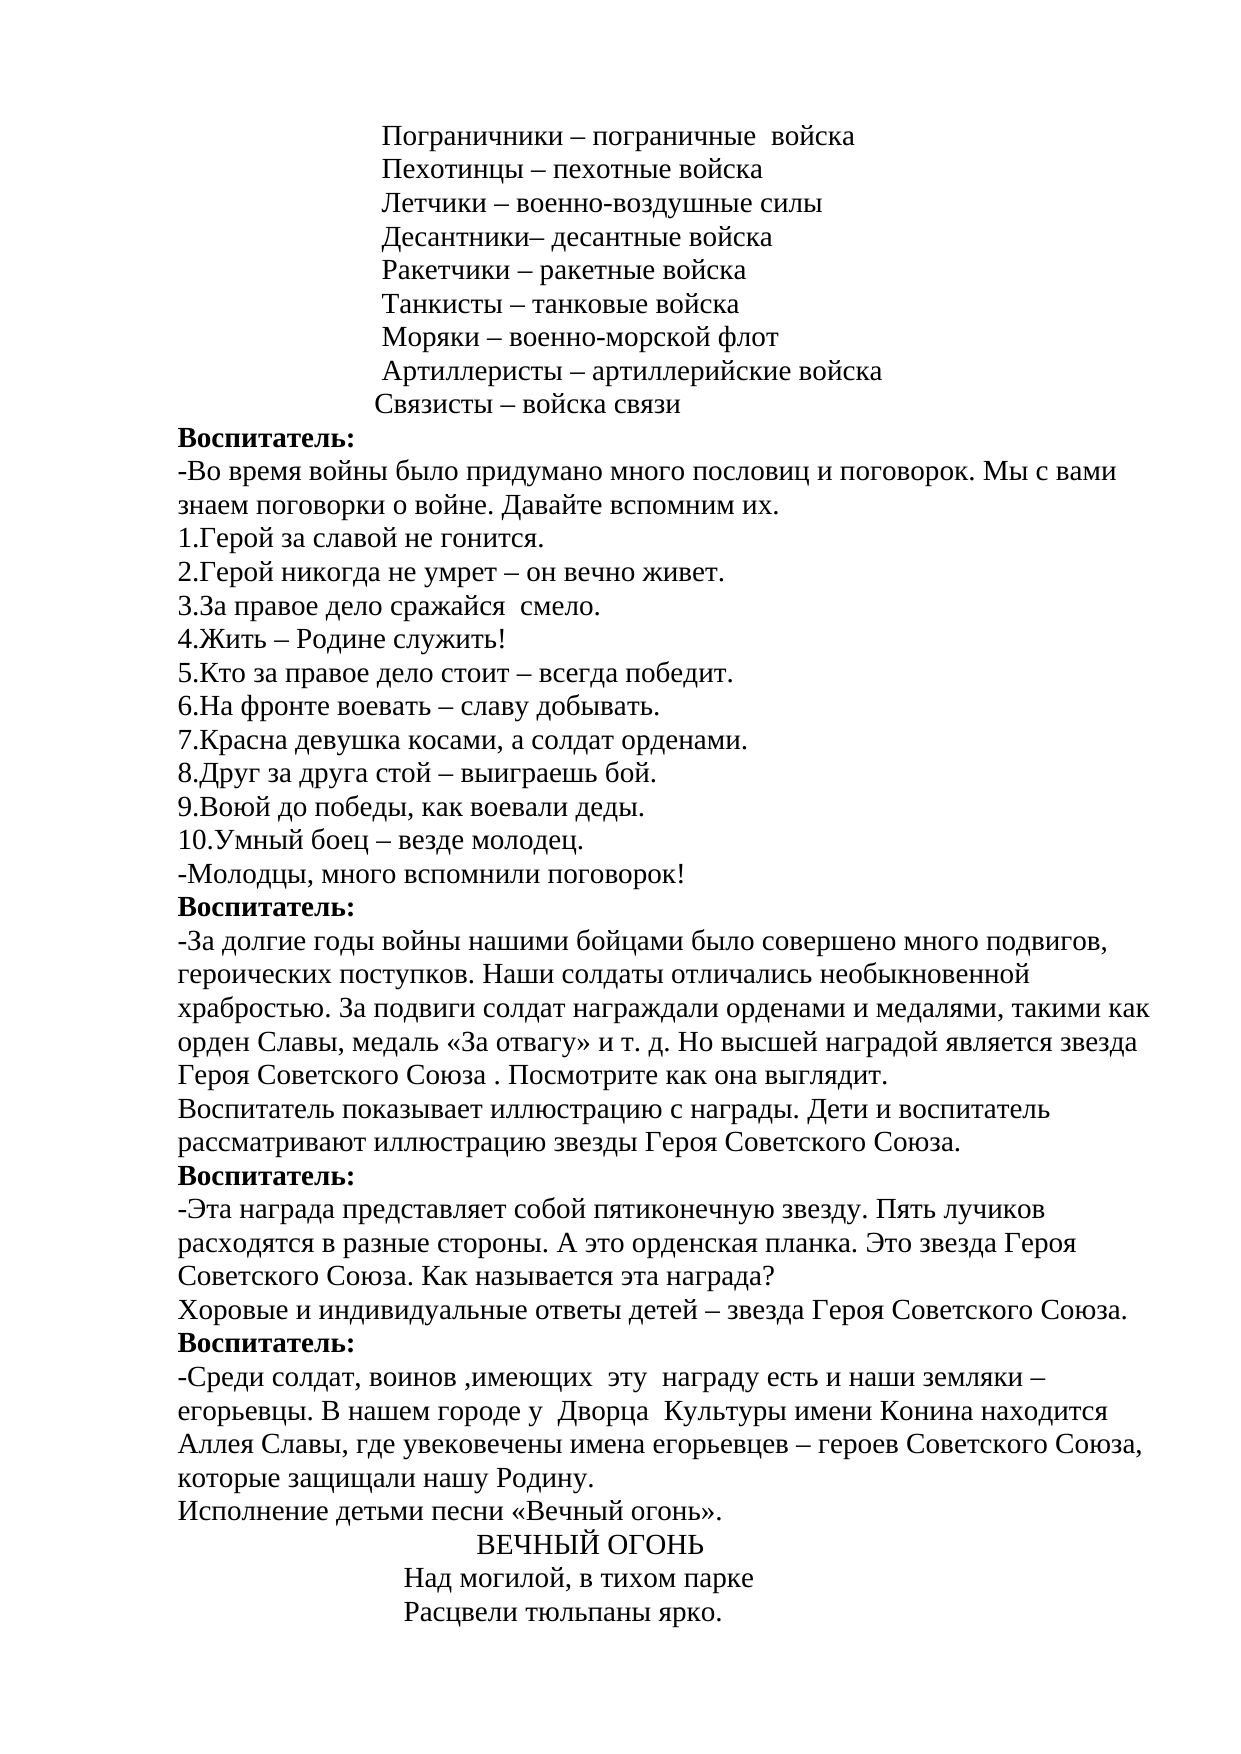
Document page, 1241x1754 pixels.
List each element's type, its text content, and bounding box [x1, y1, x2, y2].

text Пехотинцы – пехотные войска [177, 152, 1152, 185]
text Воспитатель показывает иллюстрацию с награды. Дети и воспитатель рассматривают иллюстрацию звезды Героя Советского Союза. [177, 1091, 1152, 1158]
text Танкисты – танковые войска [177, 286, 1152, 319]
text 9.Воюй до победы, как воевали деды. [177, 789, 1152, 822]
text -Эта награда представляет собой пятиконечную звезду. Пять лучиков расходятся в разные стороны. А это орденская планка. Это звезда Героя Советского Союза. Как называется эта награда? [177, 1191, 1152, 1292]
text -Среди солдат, воинов ,имеющих эту награду есть и наши земляки – егорьевцы. В нашем городе у Дворца Культуры имени Конина находится Аллея Славы, где увековечены имена егорьевцев – героев Советского Союза, которые защищали нашу Родину. [177, 1359, 1152, 1493]
text -Молодцы, много вспомнили поговорок! [177, 856, 1152, 889]
text 5.Кто за правое дело стоит – всегда победит. [177, 655, 1152, 688]
text Артиллеристы – артиллерийские войска [177, 353, 1152, 386]
text 1.Герой за славой не гонится. [177, 521, 1152, 554]
text Воспитатель: [177, 420, 1152, 453]
text 10.Умный боец – везде молодец. [177, 822, 1152, 856]
text Воспитатель: [177, 889, 1152, 923]
text ВЕЧНЫЙ ОГОНЬ [177, 1527, 1152, 1560]
text -Во время войны было придумано много пословиц и поговорок. Мы с вами знаем поговорки о войне. Давайте вспомним их. [177, 453, 1152, 521]
text Воспитатель: [177, 1158, 1152, 1191]
text Связисты – войска связи [177, 386, 1152, 420]
text Моряки – военно-морской флот [177, 319, 1152, 353]
text Летчики – военно-воздушные силы [177, 185, 1152, 219]
text Над могилой, в тихом парке [177, 1560, 1152, 1594]
text Расцвели тюльпаны ярко. [177, 1594, 1152, 1627]
text -За долгие годы войны нашими бойцами было совершено много подвигов, героических поступков. Наши солдаты отличались необыкновенной храбростью. За подвиги солдат награждали орденами и медалями, такими как орден Славы, медаль «За отвагу» и т. д. Но высшей наградой является звезда Героя Советского Союза . Посмотрите как она выглядит. [177, 923, 1152, 1091]
text 3.За правое дело сражайся смело. [177, 588, 1152, 621]
text Хоровые и индивидуальные ответы детей – звезда Героя Советского Союза. [177, 1292, 1152, 1326]
text Воспитатель: [177, 1326, 1152, 1359]
text Исполнение детьми песни «Вечный огонь». [177, 1493, 1152, 1527]
text Ракетчики – ракетные войска [177, 252, 1152, 286]
text Десантники– десантные войска [177, 219, 1152, 252]
text Пограничники – пограничные войска [177, 118, 1152, 152]
text 8.Друг за друга стой – выиграешь бой. [177, 755, 1152, 789]
text 7.Красна девушка косами, а солдат орденами. [177, 722, 1152, 755]
text 6.На фронте воевать – славу добывать. [177, 688, 1152, 722]
text 4.Жить – Родине служить! [177, 621, 1152, 655]
text 2.Герой никогда не умрет – он вечно живет. [177, 554, 1152, 588]
